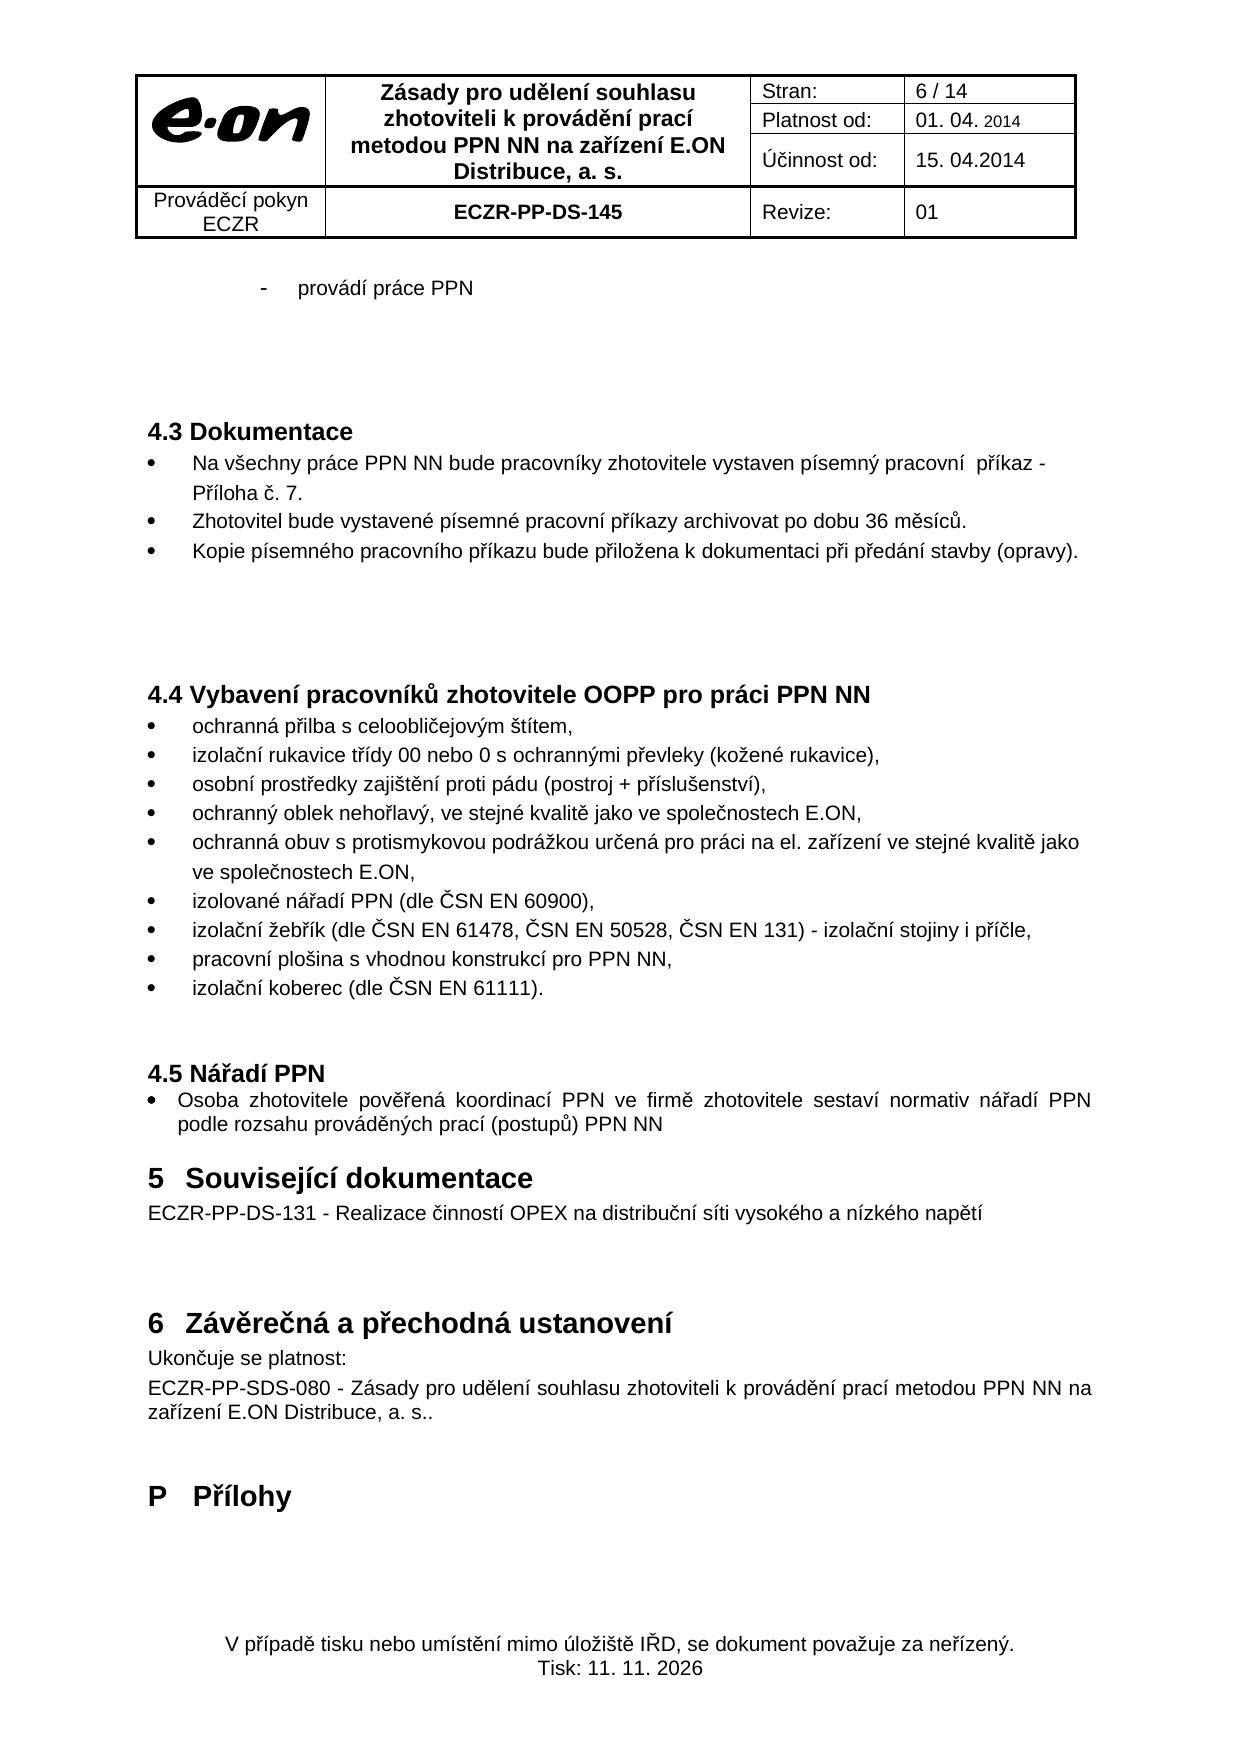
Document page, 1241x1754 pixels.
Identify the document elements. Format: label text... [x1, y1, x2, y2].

text 4.5 Nářadí PPN [148, 1058, 1092, 1088]
text 4.4 Vybavení pracovníků zhotovitele OOPP pro práci PPN NN [148, 679, 1092, 708]
list ochranná obuv s protismykovou podrážkou určená pro práci na el. zařízení ve stejné kvalitě jako ve společnostech E.ON, [148, 825, 1092, 883]
list Kopie písemného pracovního příkazu bude přiložena k dokumentaci při předání stavby (opravy). [148, 533, 1092, 563]
list provádí práce PPN [260, 271, 1092, 300]
list Osoba zhotovitele pověřená koordinací PPN ve firmě zhotovitele sestaví normativ nářadí PPN podle rozsahu prováděných prací (postupů) PPN NN [148, 1088, 1092, 1136]
list izolační koberec (dle ČSN EN 61111). [148, 971, 1092, 1000]
list Zhotovitel bude vystavené písemné pracovní příkazy archivovat po dobu 36 měsíců. [148, 504, 1092, 533]
text 4.3 Dokumentace [148, 417, 1092, 446]
list izolované nářadí PPN (dle ČSN EN 60900), [148, 883, 1092, 913]
list pracovní plošina s vhodnou konstrukcí pro PPN NN, [148, 942, 1092, 971]
list ochranný oblek nehořlavý, ve stejné kvalitě jako ve společnostech E.ON, [148, 796, 1092, 825]
list izolační rukavice třídy 00 nebo 0 s ochrannými převleky (kožené rukavice), [148, 738, 1092, 767]
text Přílohy [148, 1479, 1092, 1512]
list izolační žebřík (dle ČSN EN 61478, ČSN EN 50528, ČSN EN 131) - izolační stojiny i příčle, [148, 913, 1092, 942]
list ochranná přilba s celoobličejovým štítem, [148, 708, 1092, 738]
subtitle Související dokumentace [148, 1161, 1092, 1194]
subtitle Závěrečná a přechodná ustanovení [148, 1306, 1092, 1339]
text ECZR-PP-SDS-080 - Zásady pro udělení souhlasu zhotoviteli k provádění prací metodou PPN NN na zařízení E.ON Distribuce, a. s.. [148, 1376, 1092, 1423]
list osobní prostředky zajištění proti pádu (postroj + příslušenství), [148, 767, 1092, 796]
list Na všechny práce PPN NN bude pracovníky zhotovitele vystaven písemný pracovní příkaz - Příloha č. 7. [148, 446, 1092, 504]
text ECZR-PP-DS-131 - Realizace činností OPEX na distribuční síti vysokého a nízkého napětí [148, 1200, 1092, 1224]
text Ukončuje se platnost: [148, 1345, 1092, 1369]
